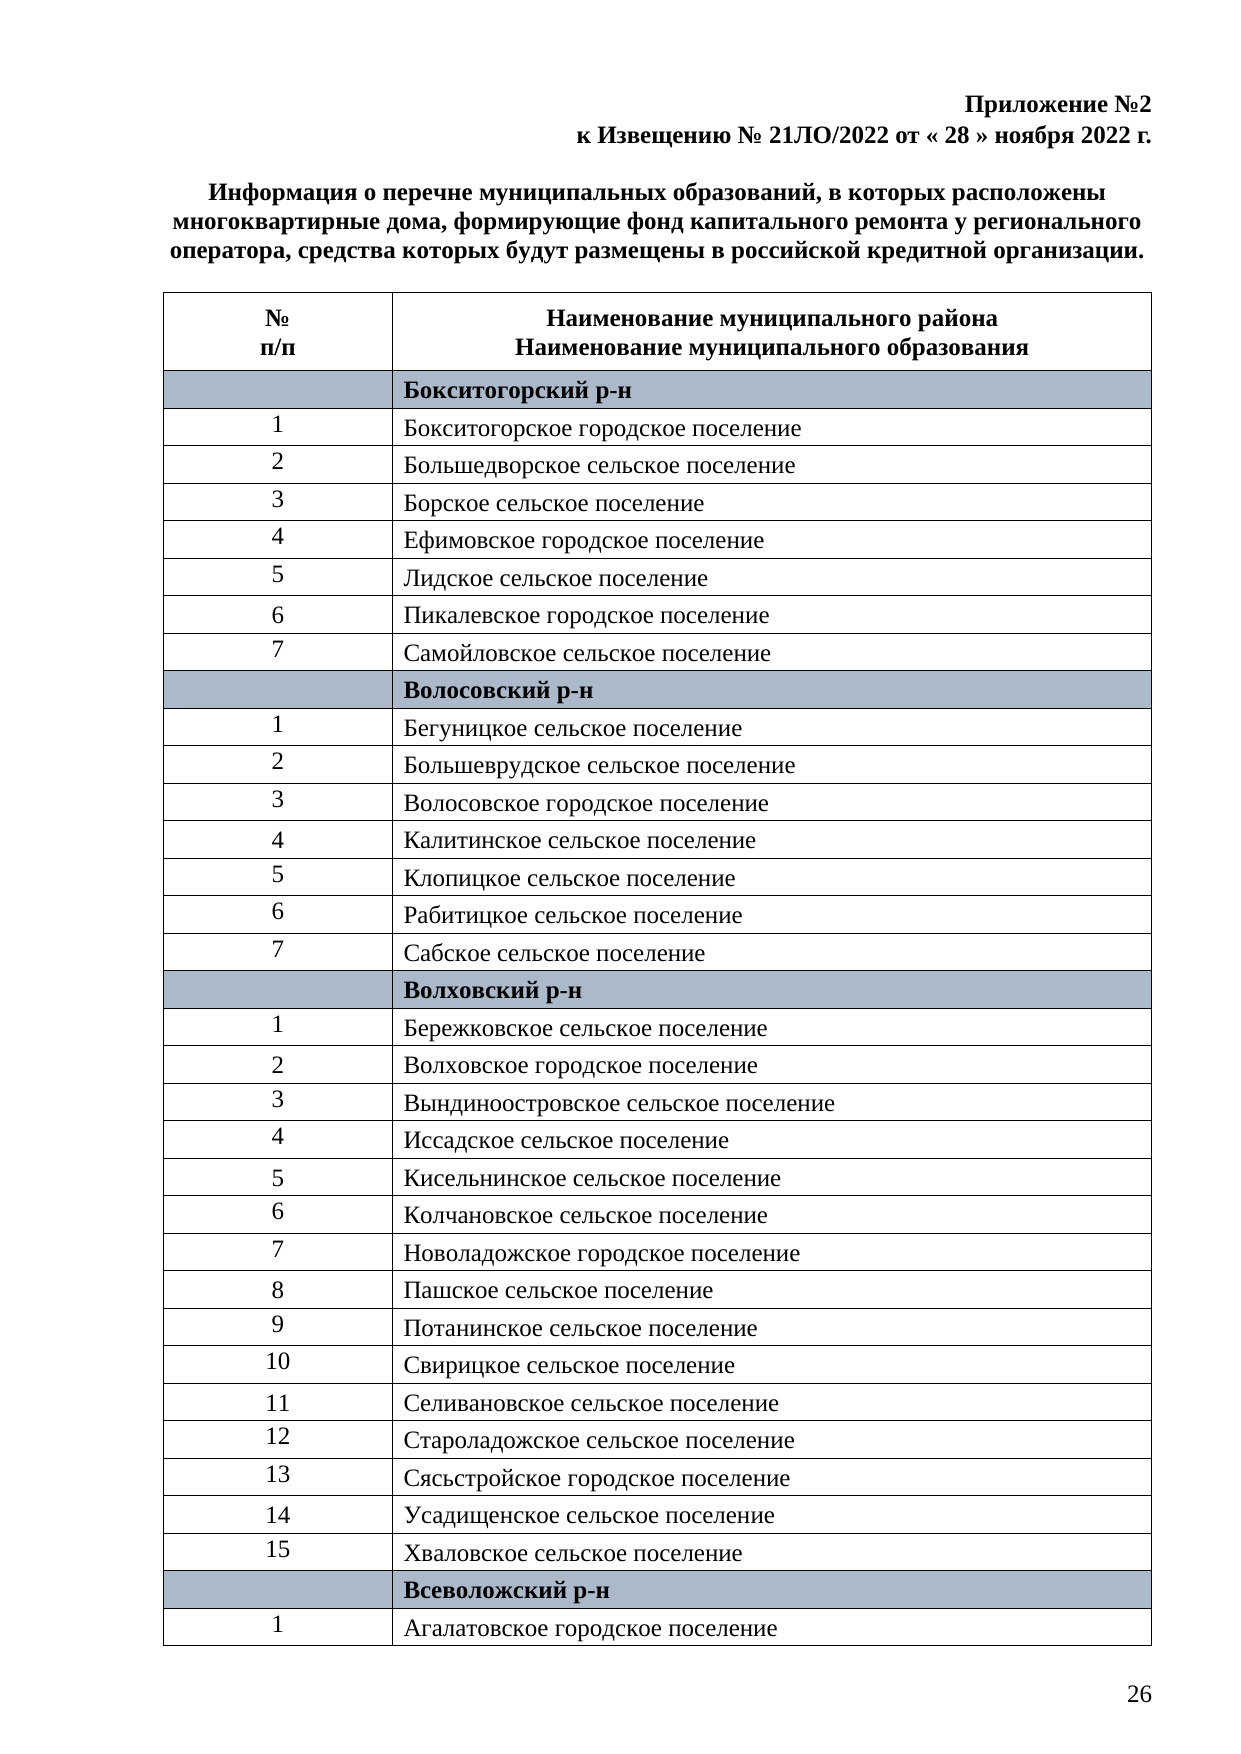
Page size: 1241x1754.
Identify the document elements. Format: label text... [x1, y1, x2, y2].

table_cell 3 [164, 784, 392, 820]
table_cell 10 [164, 1346, 392, 1383]
table_cell Пикалевское городское поселение [393, 596, 1151, 633]
table_cell 2 [164, 746, 392, 783]
table_cell 6 [164, 1196, 392, 1233]
table_cell 6 [164, 596, 392, 633]
table_cell 4 [164, 1121, 392, 1158]
table_cell Борское сельское поселение [393, 484, 1151, 520]
table_cell 6 [164, 896, 392, 933]
table_cell 7 [164, 934, 392, 970]
table_cell 5 [164, 1159, 392, 1195]
table_cell Ефимовское городское поселение [393, 521, 1151, 558]
table_cell Колчановское сельское поселение [393, 1196, 1151, 1233]
table_cell Волховский р-н [393, 971, 1151, 1008]
table_cell Бокситогорский р-н [393, 371, 1151, 408]
table_cell 9 [164, 1309, 392, 1345]
table_cell 1 [164, 709, 392, 745]
table_cell 4 [164, 821, 392, 858]
table_cell 2 [164, 446, 392, 483]
table_cell Свирицкое сельское поселение [393, 1346, 1151, 1383]
table_cell 3 [164, 1084, 392, 1120]
table_header Наименование муниципального района Наименование муниципального образования [393, 293, 1151, 370]
table_cell 12 [164, 1421, 392, 1458]
table_cell 8 [164, 1271, 392, 1308]
table_cell Иссадское сельское поселение [393, 1121, 1151, 1158]
table_cell Большедворское сельское поселение [393, 446, 1151, 483]
table_cell 1 [164, 1009, 392, 1045]
table_cell Новоладожское городское поселение [393, 1234, 1151, 1270]
table_cell Бегуницкое сельское поселение [393, 709, 1151, 745]
table_cell 1 [164, 1609, 392, 1645]
table_cell 2 [164, 1046, 392, 1083]
table_cell 7 [164, 1234, 392, 1270]
table_cell Агалатовское городское поселение [393, 1609, 1151, 1645]
table_cell [164, 671, 392, 708]
table_cell 7 [164, 634, 392, 670]
text к Извещению № 21ЛО/2022 от « 28 » ноября 2022 г. [162, 120, 1152, 148]
table_cell 4 [164, 521, 392, 558]
table_cell Всеволожский р-н [393, 1571, 1151, 1608]
table_cell Староладожское сельское поселение [393, 1421, 1151, 1458]
table_cell Потанинское сельское поселение [393, 1309, 1151, 1345]
table_cell 14 [164, 1496, 392, 1533]
table_cell Вындиноостровское сельское поселение [393, 1084, 1151, 1120]
table_header № п/п [164, 293, 392, 370]
table_cell Селивановское сельское поселение [393, 1384, 1151, 1420]
table_cell 5 [164, 559, 392, 595]
table_cell Усадищенское сельское поселение [393, 1496, 1151, 1533]
text Приложение №2 [162, 89, 1152, 117]
table_cell Сясьстройское городское поселение [393, 1459, 1151, 1495]
table_cell Бокситогорское городское поселение [393, 409, 1151, 445]
table_cell Рабитицкое сельское поселение [393, 896, 1151, 933]
table_cell [164, 371, 392, 408]
table_cell 5 [164, 859, 392, 895]
table_cell Кисельнинское сельское поселение [393, 1159, 1151, 1195]
table_cell Волосовский р-н [393, 671, 1151, 708]
table_cell Лидское сельское поселение [393, 559, 1151, 595]
table_cell Бережковское сельское поселение [393, 1009, 1151, 1045]
table_cell Волосовское городское поселение [393, 784, 1151, 820]
table_cell Сабское сельское поселение [393, 934, 1151, 970]
table_cell 15 [164, 1534, 392, 1570]
text Информация о перечне муниципальных образований, в которых расположены многоквартирные дома, формирующие фонд капитального ремонта у регионального оператора, средства которых будут размещены в российской кредитной организации. [162, 177, 1152, 263]
table_cell [164, 971, 392, 1008]
table_cell Большеврудское сельское поселение [393, 746, 1151, 783]
table_cell [164, 1571, 392, 1608]
table_cell Клопицкое сельское поселение [393, 859, 1151, 895]
table_cell Пашское сельское поселение [393, 1271, 1151, 1308]
table_cell Самойловское сельское поселение [393, 634, 1151, 670]
table_cell Хваловское сельское поселение [393, 1534, 1151, 1570]
table_cell 11 [164, 1384, 392, 1420]
table_cell Волховское городское поселение [393, 1046, 1151, 1083]
table_cell 13 [164, 1459, 392, 1495]
table_cell 1 [164, 409, 392, 445]
table_cell 3 [164, 484, 392, 520]
table_cell Калитинское сельское поселение [393, 821, 1151, 858]
